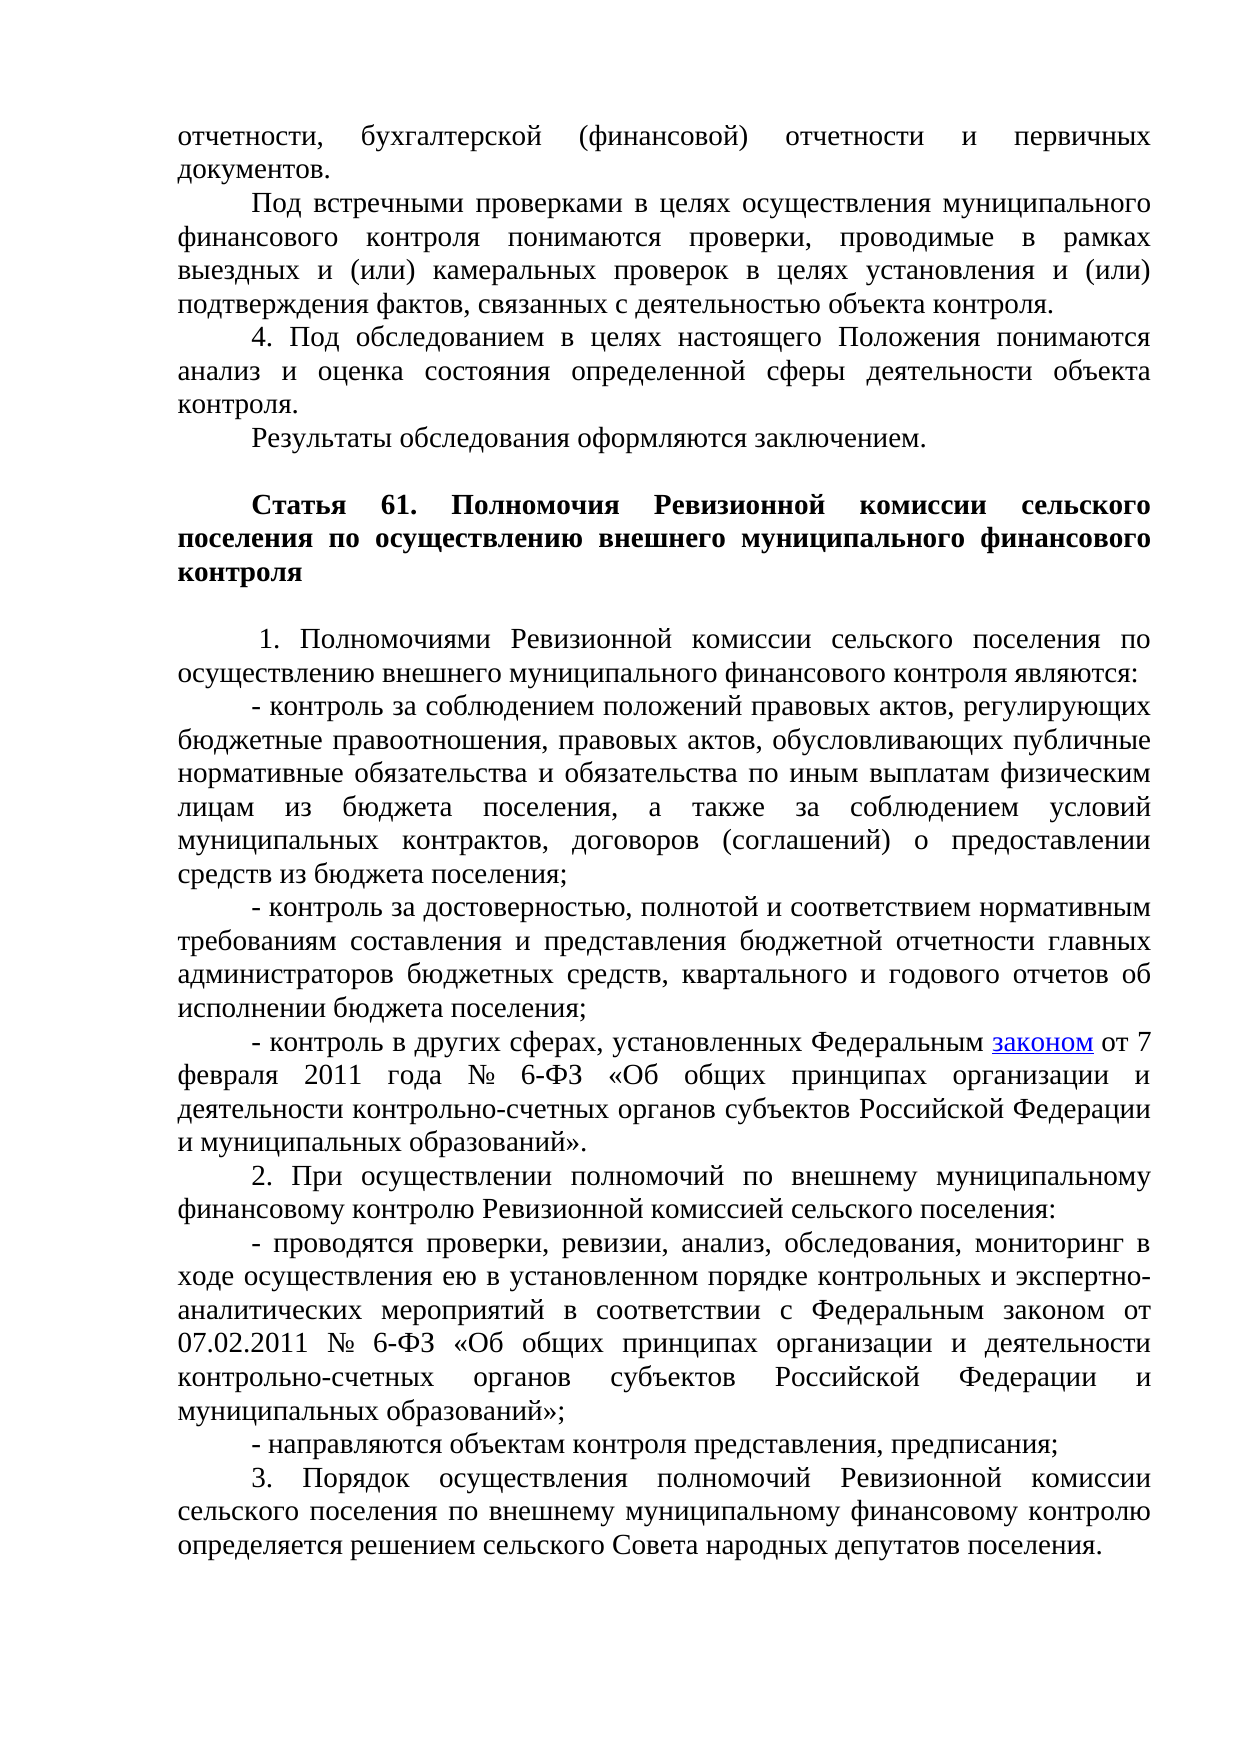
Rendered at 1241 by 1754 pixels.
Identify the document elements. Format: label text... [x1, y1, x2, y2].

text - контроль за достоверностью, полнотой и соответствием нормативным требованиям составления и представления бюджетной отчетности главных администраторов бюджетных средств, квартального и годового отчетов об исполнении бюджета поселения; [177, 889, 1152, 1024]
text - проводятся проверки, ревизии, анализ, обследования, мониторинг в ходе осуществления ею в установленном порядке контрольных и экспертно-аналитических мероприятий в соответствии с Федеральным законом от 07.02.2011 № 6-ФЗ «Об общих принципах организации и деятельности контрольно-счетных органов субъектов Российской Федерации и муниципальных образований»; [177, 1225, 1152, 1426]
text 2. При осуществлении полномочий по внешнему муниципальному финансовому контролю Ревизионной комиссией сельского поселения: [177, 1158, 1152, 1225]
text 1. Полномочиями Ревизионной комиссии сельского поселения по осуществлению внешнего муниципального финансового контроля являются: [177, 621, 1152, 688]
text - направляются объектам контроля представления, предписания; [177, 1426, 1152, 1460]
text Результаты обследования оформляются заключением. [177, 420, 1152, 453]
text - контроль за соблюдением положений правовых актов, регулирующих бюджетные правоотношения, правовых актов, обусловливающих публичные нормативные обязательства и обязательства по иным выплатам физическим лицам из бюджета поселения, а также за соблюдением условий муниципальных контрактов, договоров (соглашений) о предоставлении средств из бюджета поселения; [177, 688, 1152, 889]
text Статья 61. Полномочия Ревизионной комиссии сельского поселения по осуществлению внешнего муниципального финансового контроля [177, 487, 1152, 588]
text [177, 118, 1152, 185]
text - контроль в других сферах, установленных Федеральным законом от 7 февраля 2011 года № 6-ФЗ «Об общих принципах организации и деятельности контрольно-счетных органов субъектов Российской Федерации и муниципальных образований». [177, 1024, 1152, 1158]
text 4. Под обследованием в целях настоящего Положения понимаются анализ и оценка состояния определенной сферы деятельности объекта контроля. [177, 319, 1152, 420]
text Под встречными проверками в целях осуществления муниципального финансового контроля понимаются проверки, проводимые в рамках выездных и (или) камеральных проверок в целях установления и (или) подтверждения фактов, связанных с деятельностью объекта контроля. [177, 185, 1152, 319]
text 3. Порядок осуществления полномочий Ревизионной комиссии сельского поселения по внешнему муниципальному финансовому контролю определяется решением сельского Совета народных депутатов поселения. [177, 1460, 1152, 1560]
